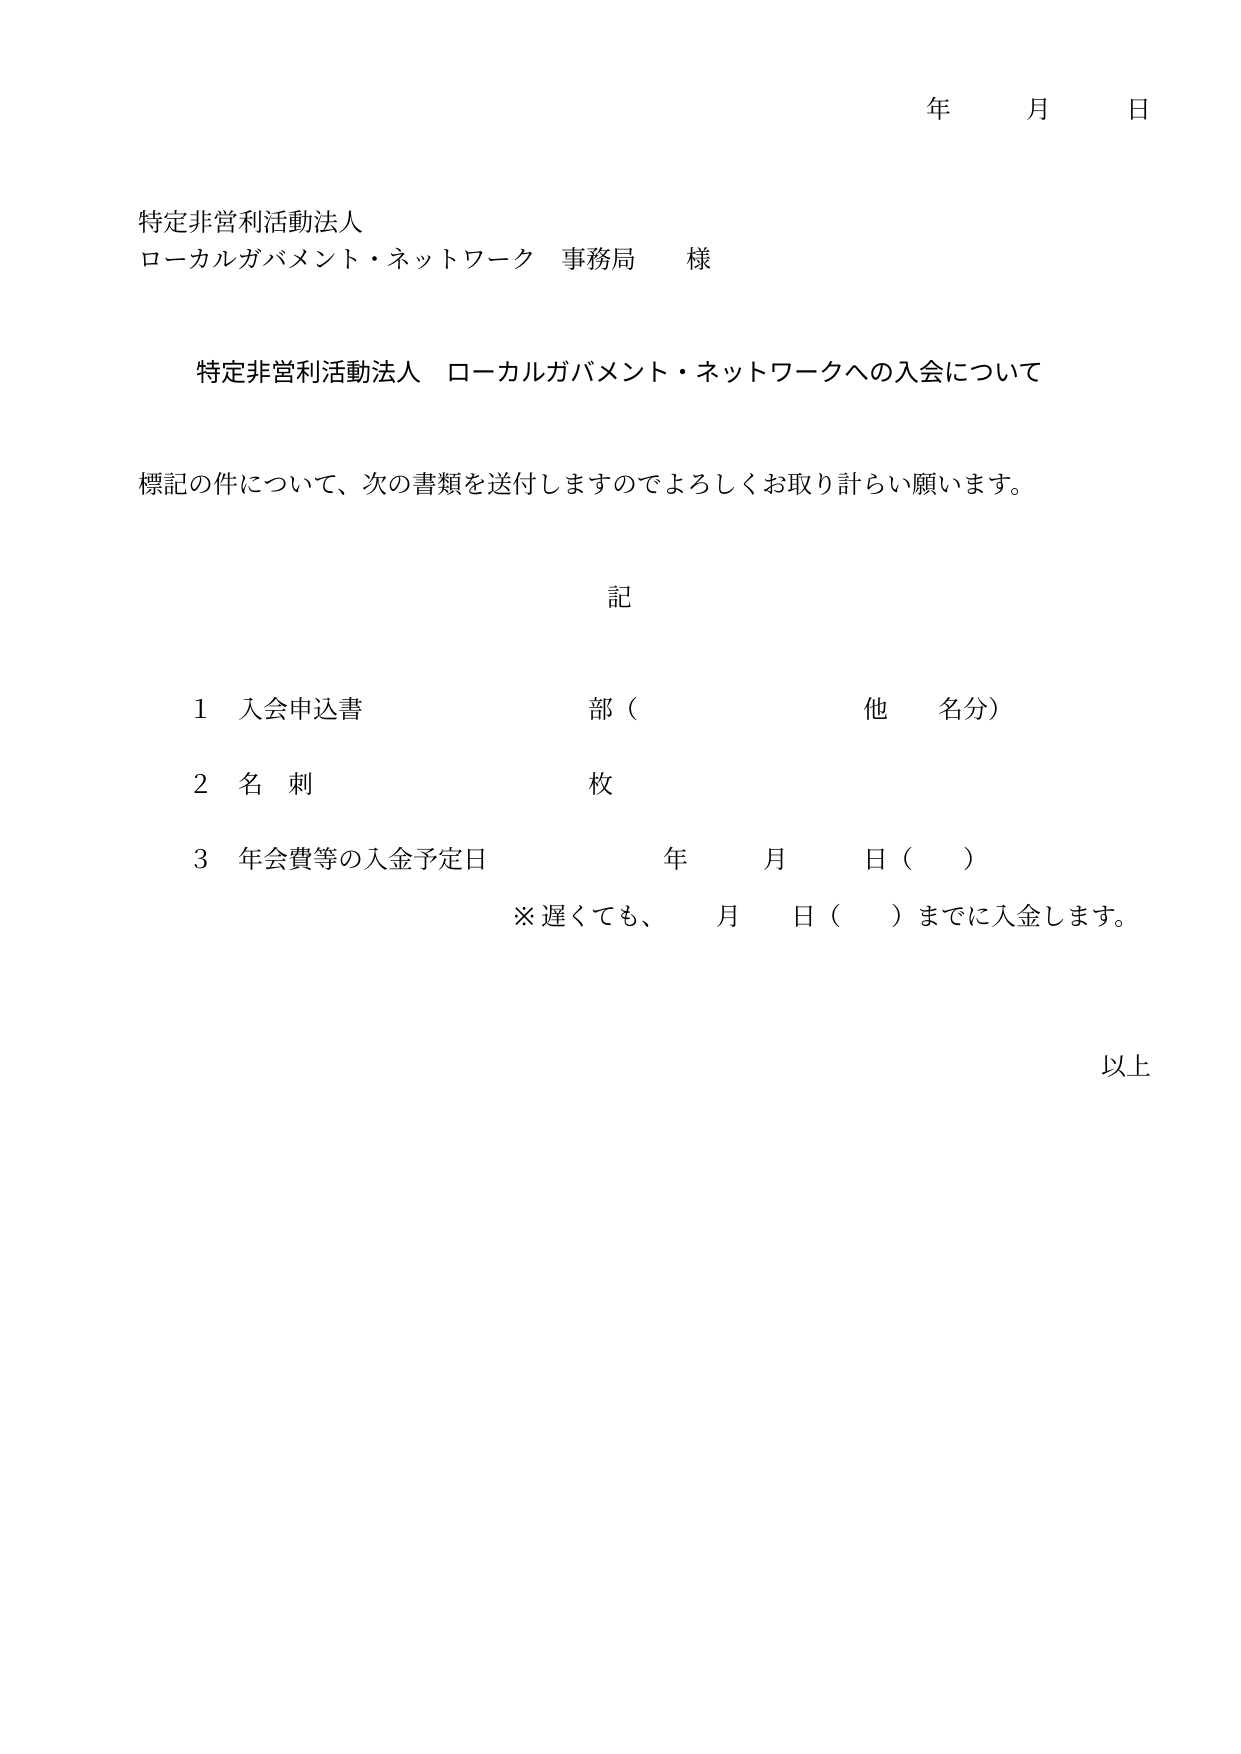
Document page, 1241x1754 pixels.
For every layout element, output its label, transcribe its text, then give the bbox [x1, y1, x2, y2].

text １ 入会申込書 部（ 他 名分） [89, 689, 1152, 727]
text ２ 名 刺 枚 [89, 764, 1152, 802]
text 年 月 日 [89, 89, 1152, 127]
text ※ 遅くても、 月 日（ ）までに入金します。 [89, 896, 1152, 933]
text 以上 [89, 1046, 1152, 1083]
text 特定非営利活動法人 [89, 202, 1152, 239]
text 標記の件について、次の書類を送付しますのでよろしくお取り計らい願います。 [89, 464, 1152, 502]
text ローカルガバメント・ネットワーク 事務局 様 [89, 239, 1152, 277]
text ３ 年会費等の入金予定日 年 月 日（ ） [89, 839, 1152, 877]
text 特定非営利活動法人 ローカルガバメント・ネットワークへの入会について [89, 352, 1152, 389]
subtitle 記 [89, 577, 1152, 614]
